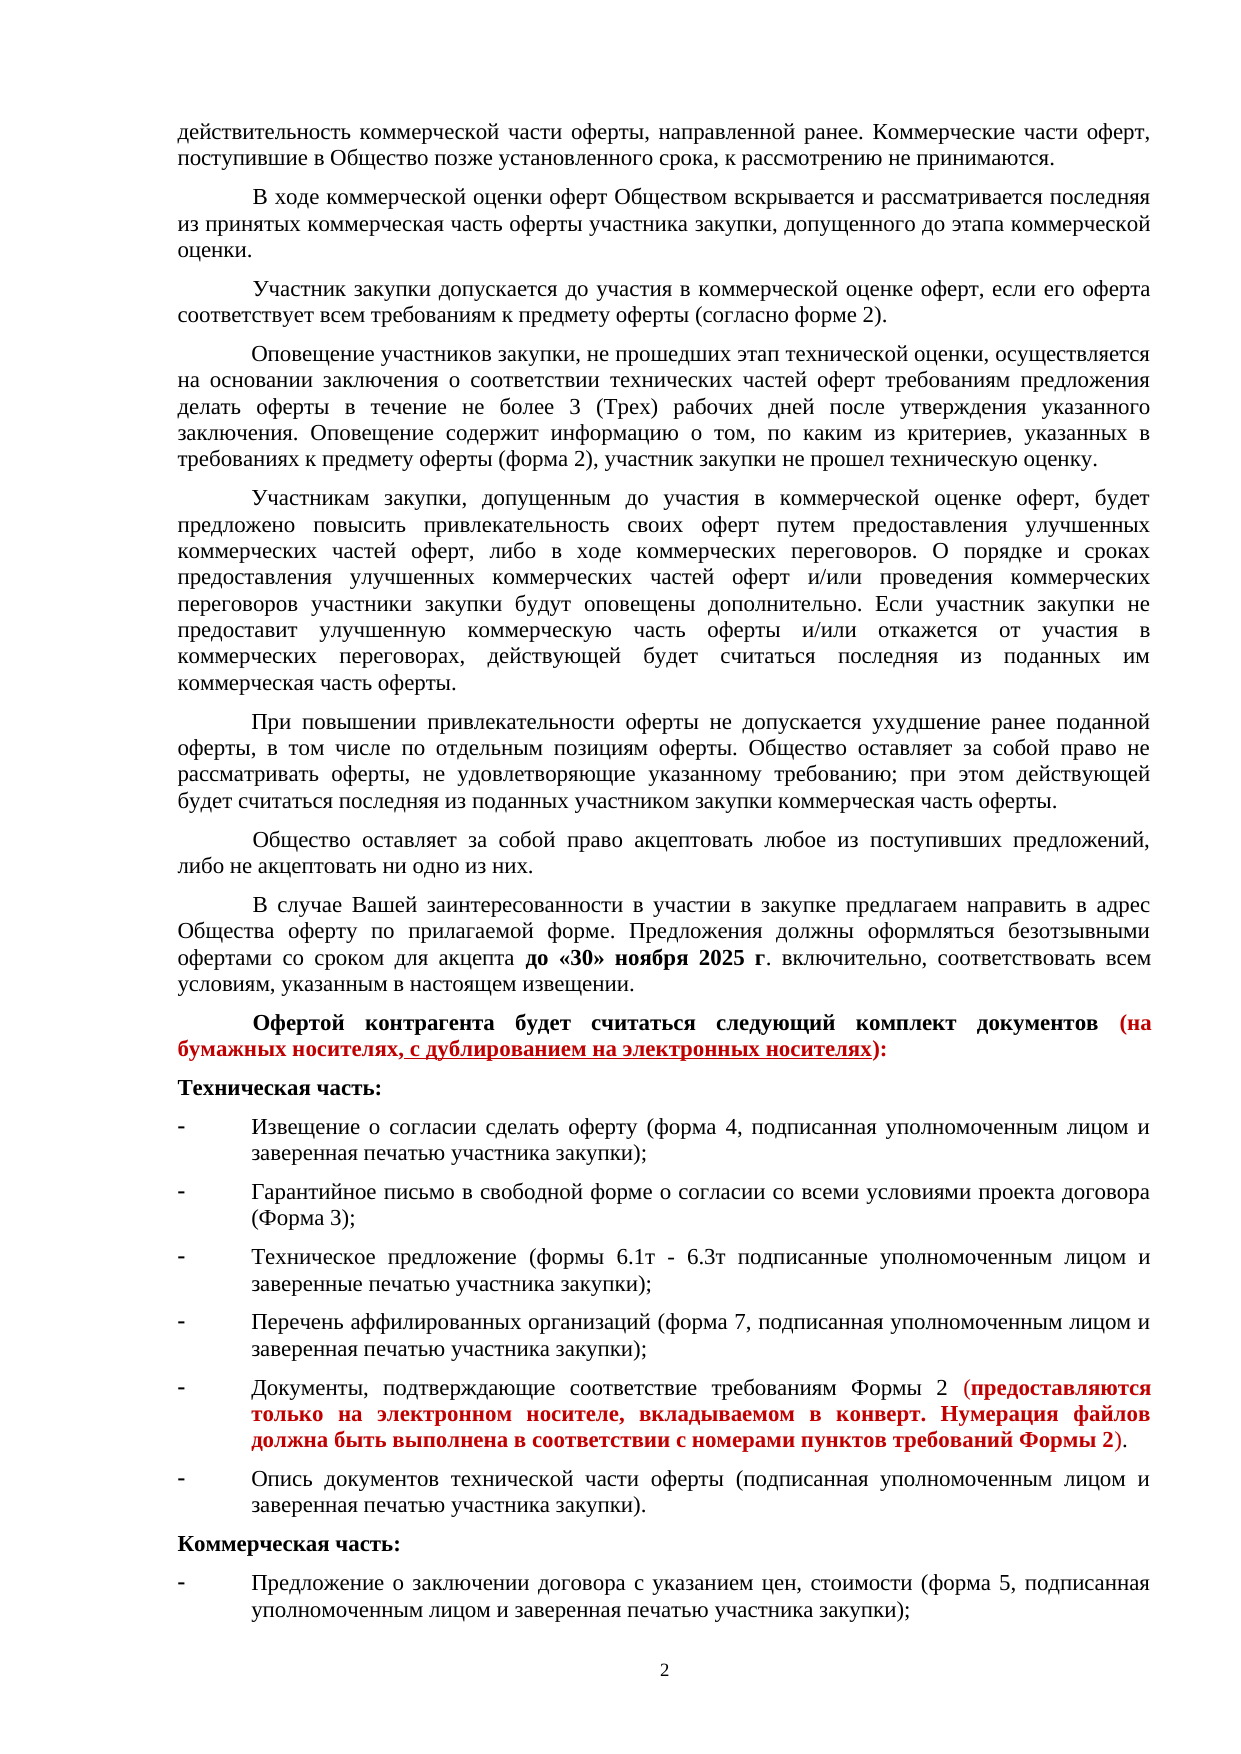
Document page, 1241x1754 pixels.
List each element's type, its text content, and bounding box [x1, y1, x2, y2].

list При повышении привлекательности оферты не допускается ухудшение ранее поданной оферты, в том числе по отдельным позициям оферты. Общество оставляет за собой право не рассматривать оферты, не удовлетворяющие указанному требованию; при этом действующей будет считаться последняя из поданных участником закупки коммерческая часть оферты. [177, 708, 1152, 813]
text Техническая часть: [177, 1074, 1152, 1100]
list Оповещение участников закупки, не прошедших этап технической оценки, осуществляется на основании заключения о соответствии технических частей оферт требованиям предложения делать оферты в течение не более 3 (Трех) рабочих дней после утверждения указанного заключения. Оповещение содержит информацию о том, по каким из критериев, указанных в требованиях к предмету оферты (форма 2), участник закупки не прошел техническую оценку. [177, 340, 1152, 472]
list Опись документов технической части оферты (подписанная уполномоченным лицом и заверенная печатью участника закупки). [177, 1465, 1152, 1518]
list Документы, подтверждающие соответствие требованиям Формы 2 (предоставляются только на электронном носителе, вкладываемом в конверт. Нумерация файлов должна быть выполнена в соответствии с номерами пунктов требований Формы 2). [177, 1374, 1152, 1453]
text В ходе коммерческой оценки оферт Обществом вскрывается и рассматривается последняя из принятых коммерческая часть оферты участника закупки, допущенного до этапа коммерческой оценки. [177, 183, 1152, 262]
text В случае Вашей заинтересованности в участии в закупке предлагаем направить в адрес Общества оферту по прилагаемой форме. Предложения должны оформляться безотзывными офертами со сроком для акцепта до «30» ноября 2025 г. включительно, соответствовать всем условиям, указанным в настоящем извещении. [177, 891, 1152, 996]
text Общество оставляет за собой право акцептовать любое из поступивших предложений, либо не акцептовать ни одно из них. [177, 826, 1152, 878]
text Коммерческая часть: [177, 1530, 1152, 1557]
list Гарантийное письмо в свободной форме о согласии со всеми условиями проекта договора (Форма 3); [177, 1178, 1152, 1231]
list Участникам закупки, допущенным до участия в коммерческой оценке оферт, будет предложено повысить привлекательность своих оферт путем предоставления улучшенных коммерческих частей оферт, либо в ходе коммерческих переговоров. О порядке и сроках предоставления улучшенных коммерческих частей оферт и/или проведения коммерческих переговоров участники закупки будут оповещены дополнительно. Если участник закупки не предоставит улучшенную коммерческую часть оферты и/или откажется от участия в коммерческих переговорах, действующей будет считаться последняя из поданных им коммерческая часть оферты. [177, 484, 1152, 695]
list Техническое предложение (формы 6.1т - 6.3т подписанные уполномоченным лицом и заверенные печатью участника закупки); [177, 1243, 1152, 1296]
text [177, 118, 1152, 171]
list Перечень аффилированных организаций (форма 7, подписанная уполномоченным лицом и заверенная печатью участника закупки); [177, 1308, 1152, 1361]
list Предложение о заключении договора с указанием цен, стоимости (форма 5, подписанная уполномоченным лицом и заверенная печатью участника закупки); [177, 1569, 1152, 1622]
text Офертой контрагента будет считаться следующий комплект документов (на бумажных носителях, с дублированием на электронных носителях): [177, 1009, 1152, 1061]
text Участник закупки допускается до участия в коммерческой оценке оферт, если его оферта соответствует всем требованиям к предмету оферты (согласно форме 2). [177, 275, 1152, 328]
list Извещение о согласии сделать оферту (форма 4, подписанная уполномоченным лицом и заверенная печатью участника закупки); [177, 1113, 1152, 1166]
